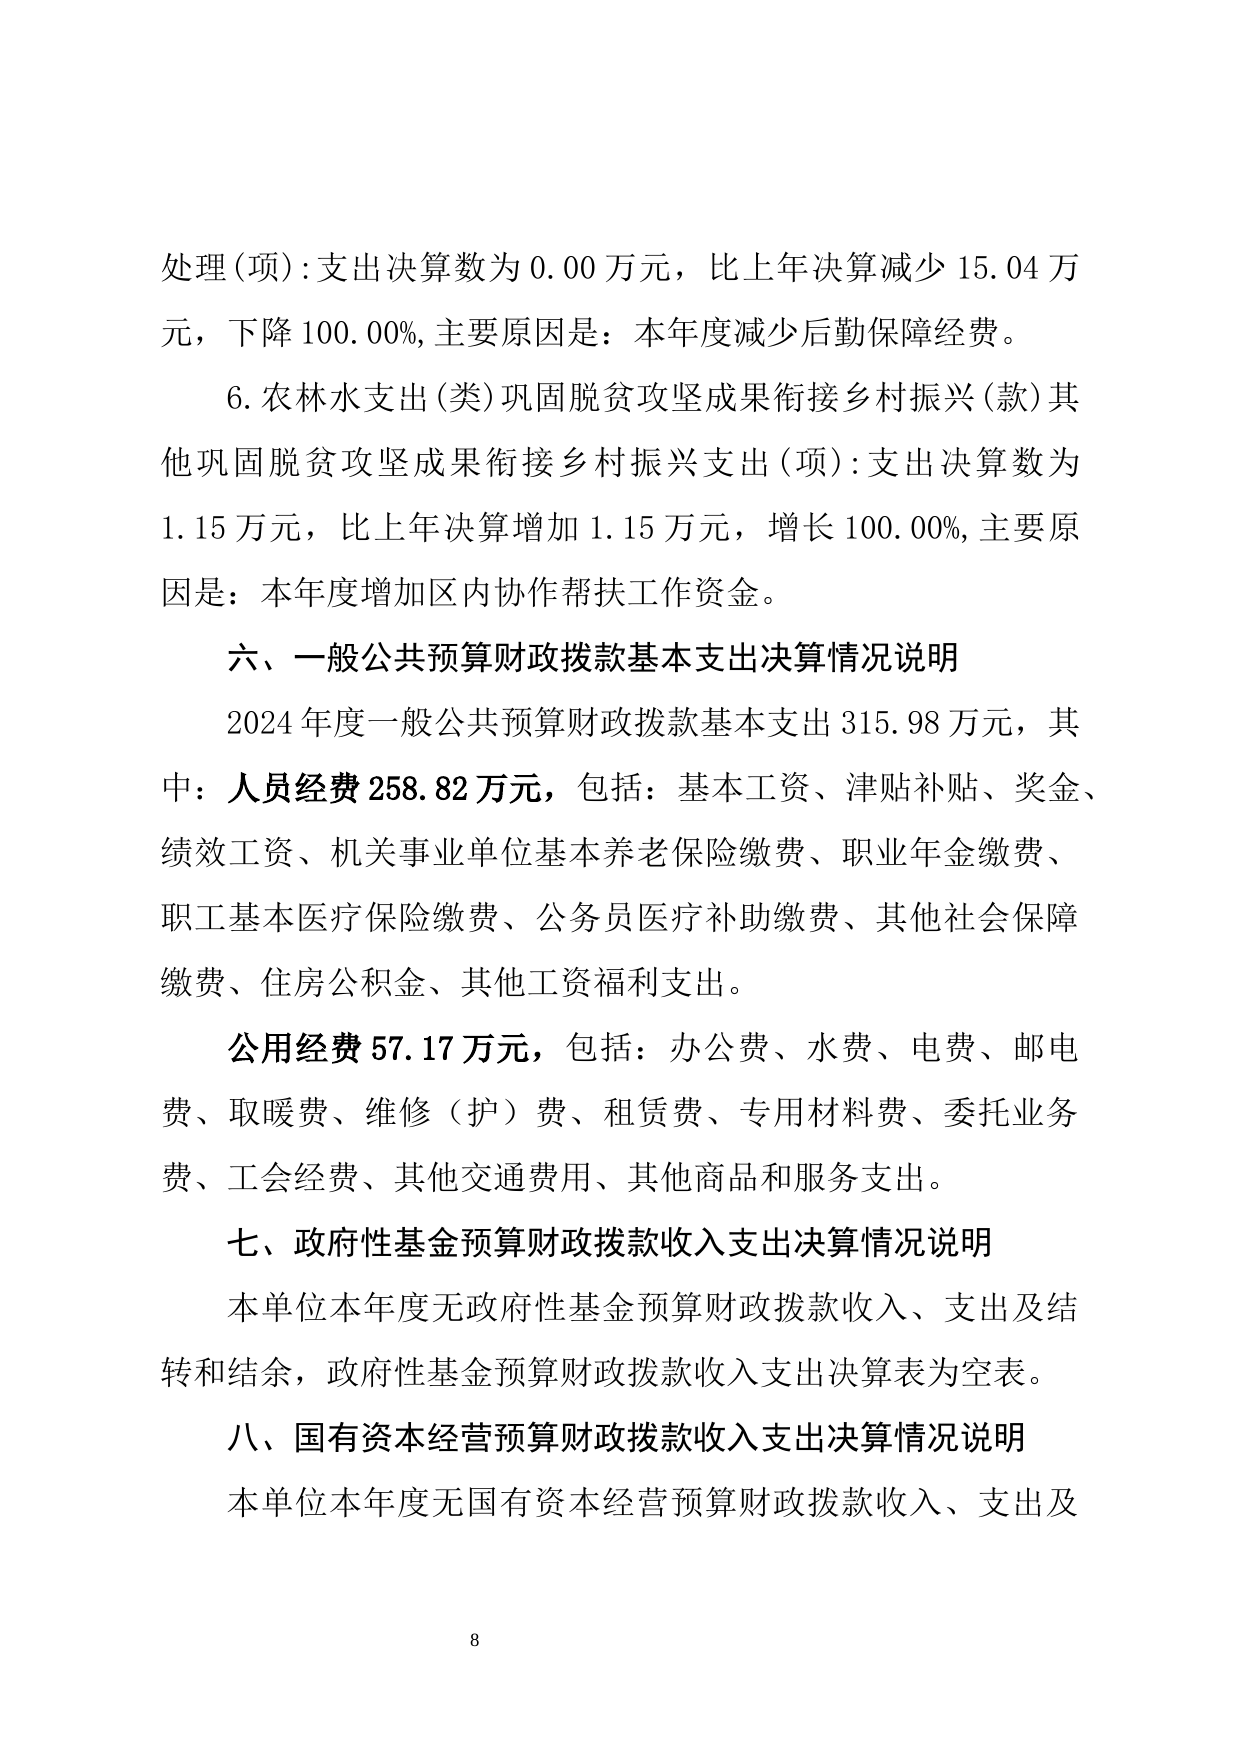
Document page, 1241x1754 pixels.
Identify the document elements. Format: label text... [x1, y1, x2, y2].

text 八、国有资本经营预算财政拨款收入支出决算情况说明 [159, 1403, 1081, 1468]
text 公用经费57.17万元，包括：办公费、水费、电费、邮电费、取暖费、维修（护）费、租赁费、专用材料费、委托业务费、工会经费、其他交通费用、其他商品和服务支出。 [159, 1013, 1081, 1208]
text 七、政府性基金预算财政拨款收入支出决算情况说明 [159, 1208, 1081, 1273]
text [159, 1468, 1081, 1533]
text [159, 233, 1081, 363]
text 本单位本年度无政府性基金预算财政拨款收入、支出及结转和结余，政府性基金预算财政拨款收入支出决算表为空表。 [159, 1273, 1081, 1403]
text 六、一般公共预算财政拨款基本支出决算情况说明 [159, 623, 1081, 688]
text 6.农林水支出(类)巩固脱贫攻坚成果衔接乡村振兴(款)其他巩固脱贫攻坚成果衔接乡村振兴支出(项):支出决算数为1.15万元，比上年决算增加1.15万元，增长100.00%,主要原因是：本年度增加区内协作帮扶工作资金。 [159, 363, 1081, 623]
text 2024年度一般公共预算财政拨款基本支出315.98万元，其中：人员经费258.82万元，包括：基本工资、津贴补贴、奖金、绩效工资、机关事业单位基本养老保险缴费、职业年金缴费、职工基本医疗保险缴费、公务员医疗补助缴费、其他社会保障缴费、住房公积金、其他工资福利支出。 [159, 688, 1081, 1013]
